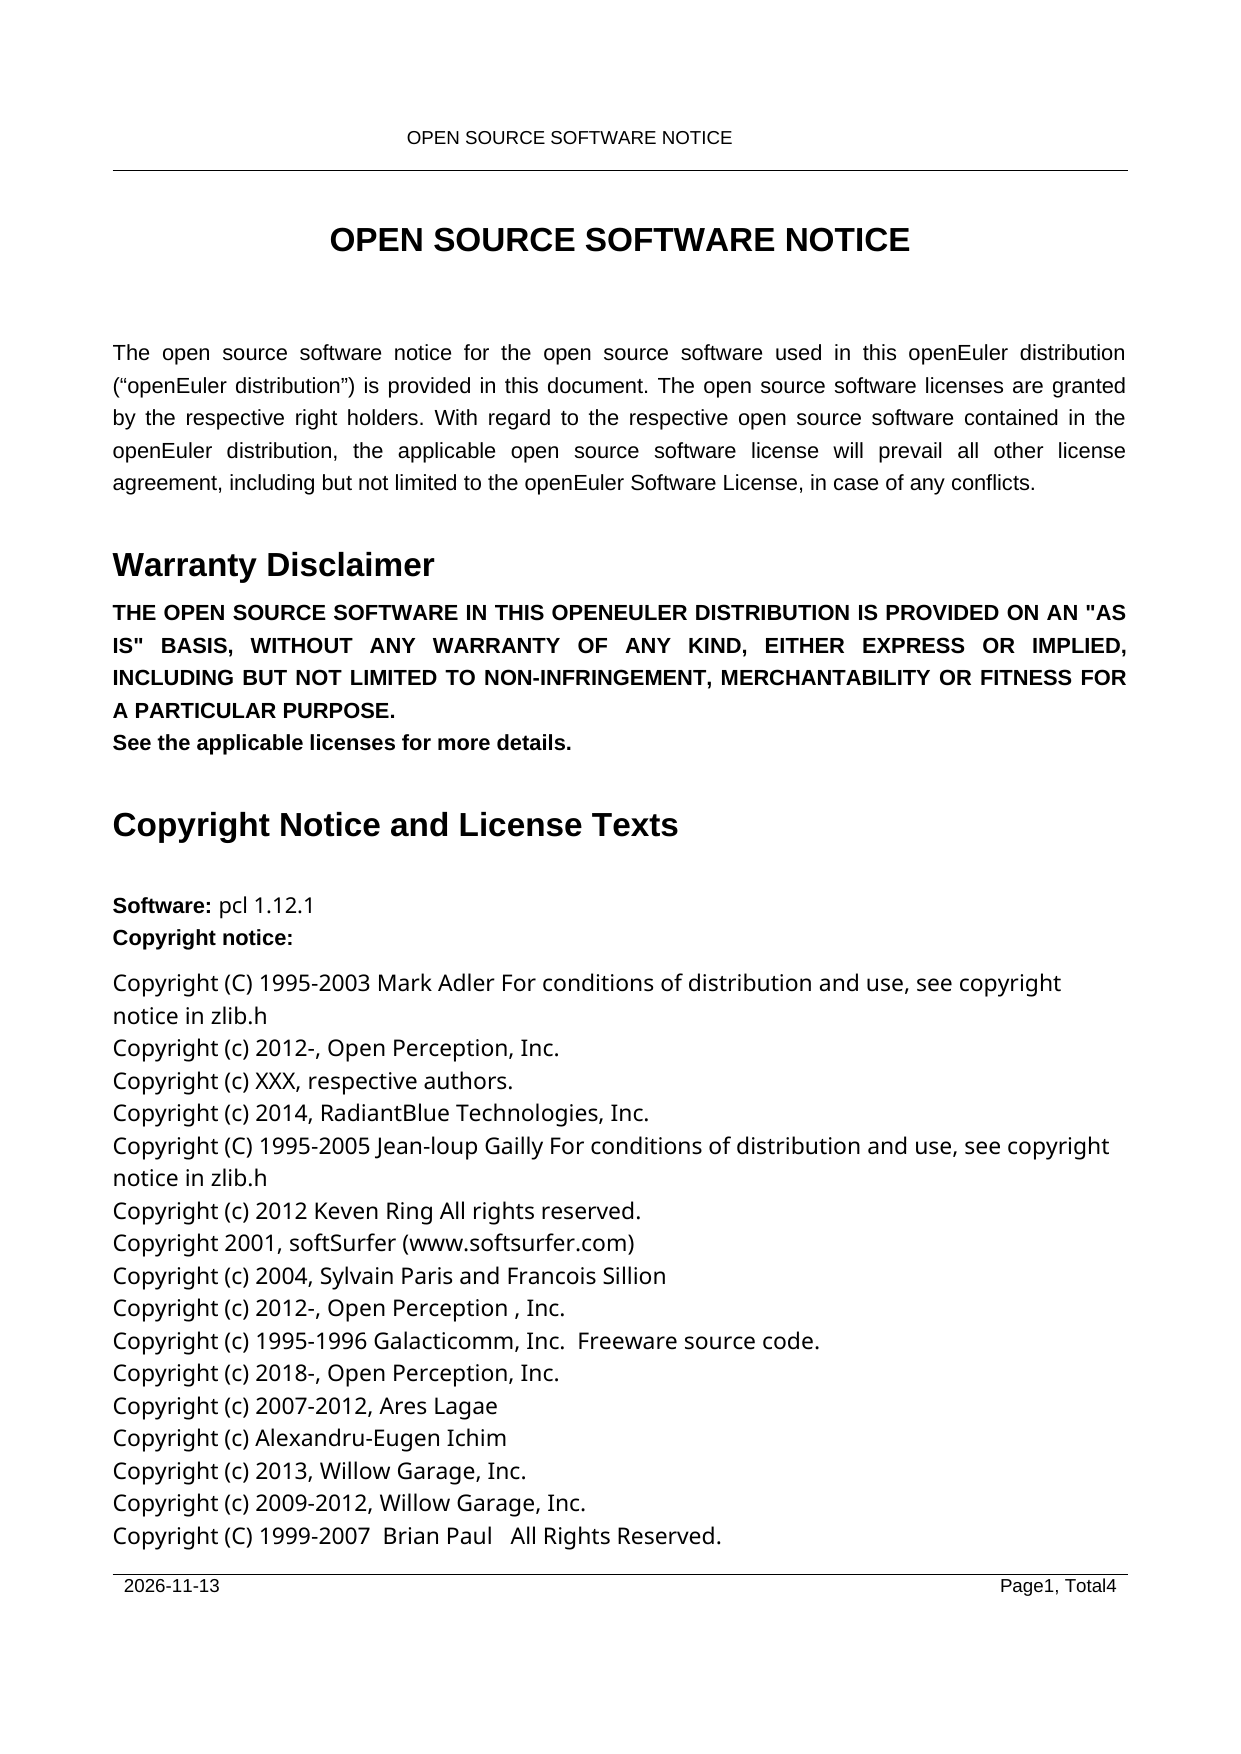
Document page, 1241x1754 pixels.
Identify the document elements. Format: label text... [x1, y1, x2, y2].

text The open source software notice for the open source software used in this openEuler distribution (“openEuler distribution”) is provided in this document. The open source software licenses are granted by the respective right holders. With regard to the respective open source software contained in the openEuler distribution, the applicable open source software license will prevail all other license agreement, including but not limited to the openEuler Software License, in case of any conflicts. [112, 336, 1128, 499]
text Warranty Disclaimer [112, 531, 1128, 596]
text Copyright notice: [112, 921, 1128, 954]
text THE OPEN SOURCE SOFTWARE IN THIS OPENEULER DISTRIBUTION IS PROVIDED ON AN "AS IS" BASIS, WITHOUT ANY WARRANTY OF ANY KIND, EITHER EXPRESS OR IMPLIED, INCLUDING BUT NOT LIMITED TO NON-INFRINGEMENT, MERCHANTABILITY OR FITNESS FOR A PARTICULAR PURPOSE. See the applicable licenses for more details. [112, 596, 1128, 759]
text OPEN SOURCE SOFTWARE NOTICE [112, 206, 1128, 271]
text Copyright Notice and License Texts [112, 791, 1128, 856]
title Software: pcl 1.12.1 [112, 889, 1128, 921]
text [112, 966, 1128, 1551]
